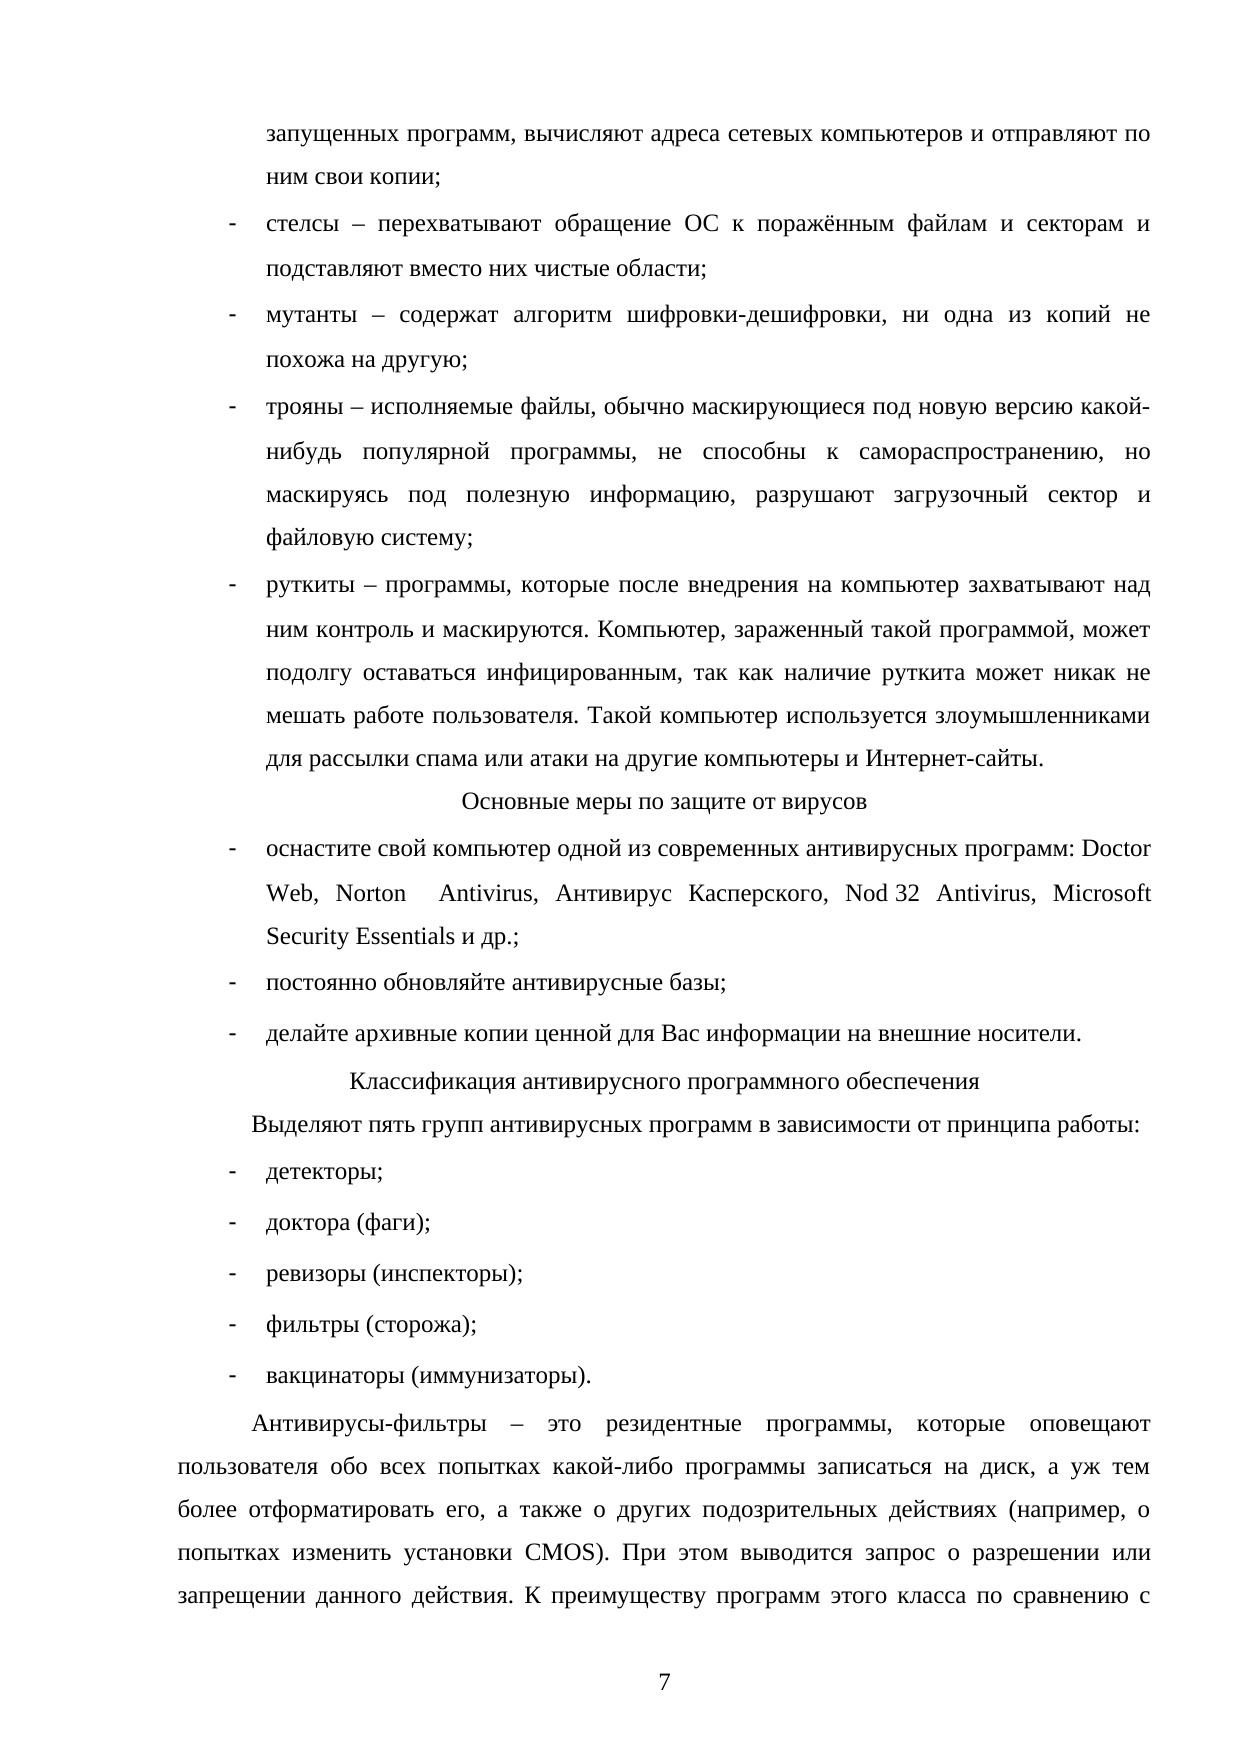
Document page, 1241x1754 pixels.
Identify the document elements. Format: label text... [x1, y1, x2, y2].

list стелсы – перехватывают обращение ОС к поражённым файлам и секторам и подставляют вместо них чистые области; [228, 204, 1152, 282]
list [228, 118, 1152, 190]
list руткиты – программы, которые после внедрения на компьютер захватывают над ним контроль и маскируются. Компьютер, зараженный такой программой, может подолгу оставаться инфицированным, так как наличие руткита может никак не мешать работе пользователя. Такой компьютер используется злоумышленниками для рассылки спама или атаки на другие компьютеры и Интернет-сайты. [228, 565, 1152, 772]
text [177, 1408, 1152, 1609]
list вакцинаторы (иммунизаторы). [228, 1357, 1152, 1391]
text Классификация антивирусного программного обеспечения [177, 1066, 1152, 1095]
list фильтры (сторожа); [228, 1306, 1152, 1339]
list оснастите свой компьютер одной из современных антивирусных программ: Doctor Web, Norton Antivirus, Антивирус Касперского, Nod 32 Antivirus, Microsoft Security Essentials и др.; [228, 829, 1152, 950]
list трояны – исполняемые файлы, обычно маскирующиеся под новую версию какой-нибудь популярной программы, не способны к самораспространению, но маскируясь под полезную информацию, разрушают загрузочный сектор и файловую систему; [228, 387, 1152, 551]
text Основные меры по защите от вирусов [177, 786, 1152, 815]
list постоянно обновляйте антивирусные базы; [228, 964, 1152, 998]
list детекторы; [228, 1152, 1152, 1186]
list доктора (фаги); [228, 1203, 1152, 1237]
text Выделяют пять групп антивирусных программ в зависимости от принципа работы: [177, 1109, 1152, 1138]
list делайте архивные копии ценной для Вас информации на внешние носители. [228, 1015, 1152, 1049]
list мутанты – содержат алгоритм шифровки-дешифровки, ни одна из копий не похожа на другую; [228, 296, 1152, 373]
list ревизоры (инспекторы); [228, 1254, 1152, 1288]
